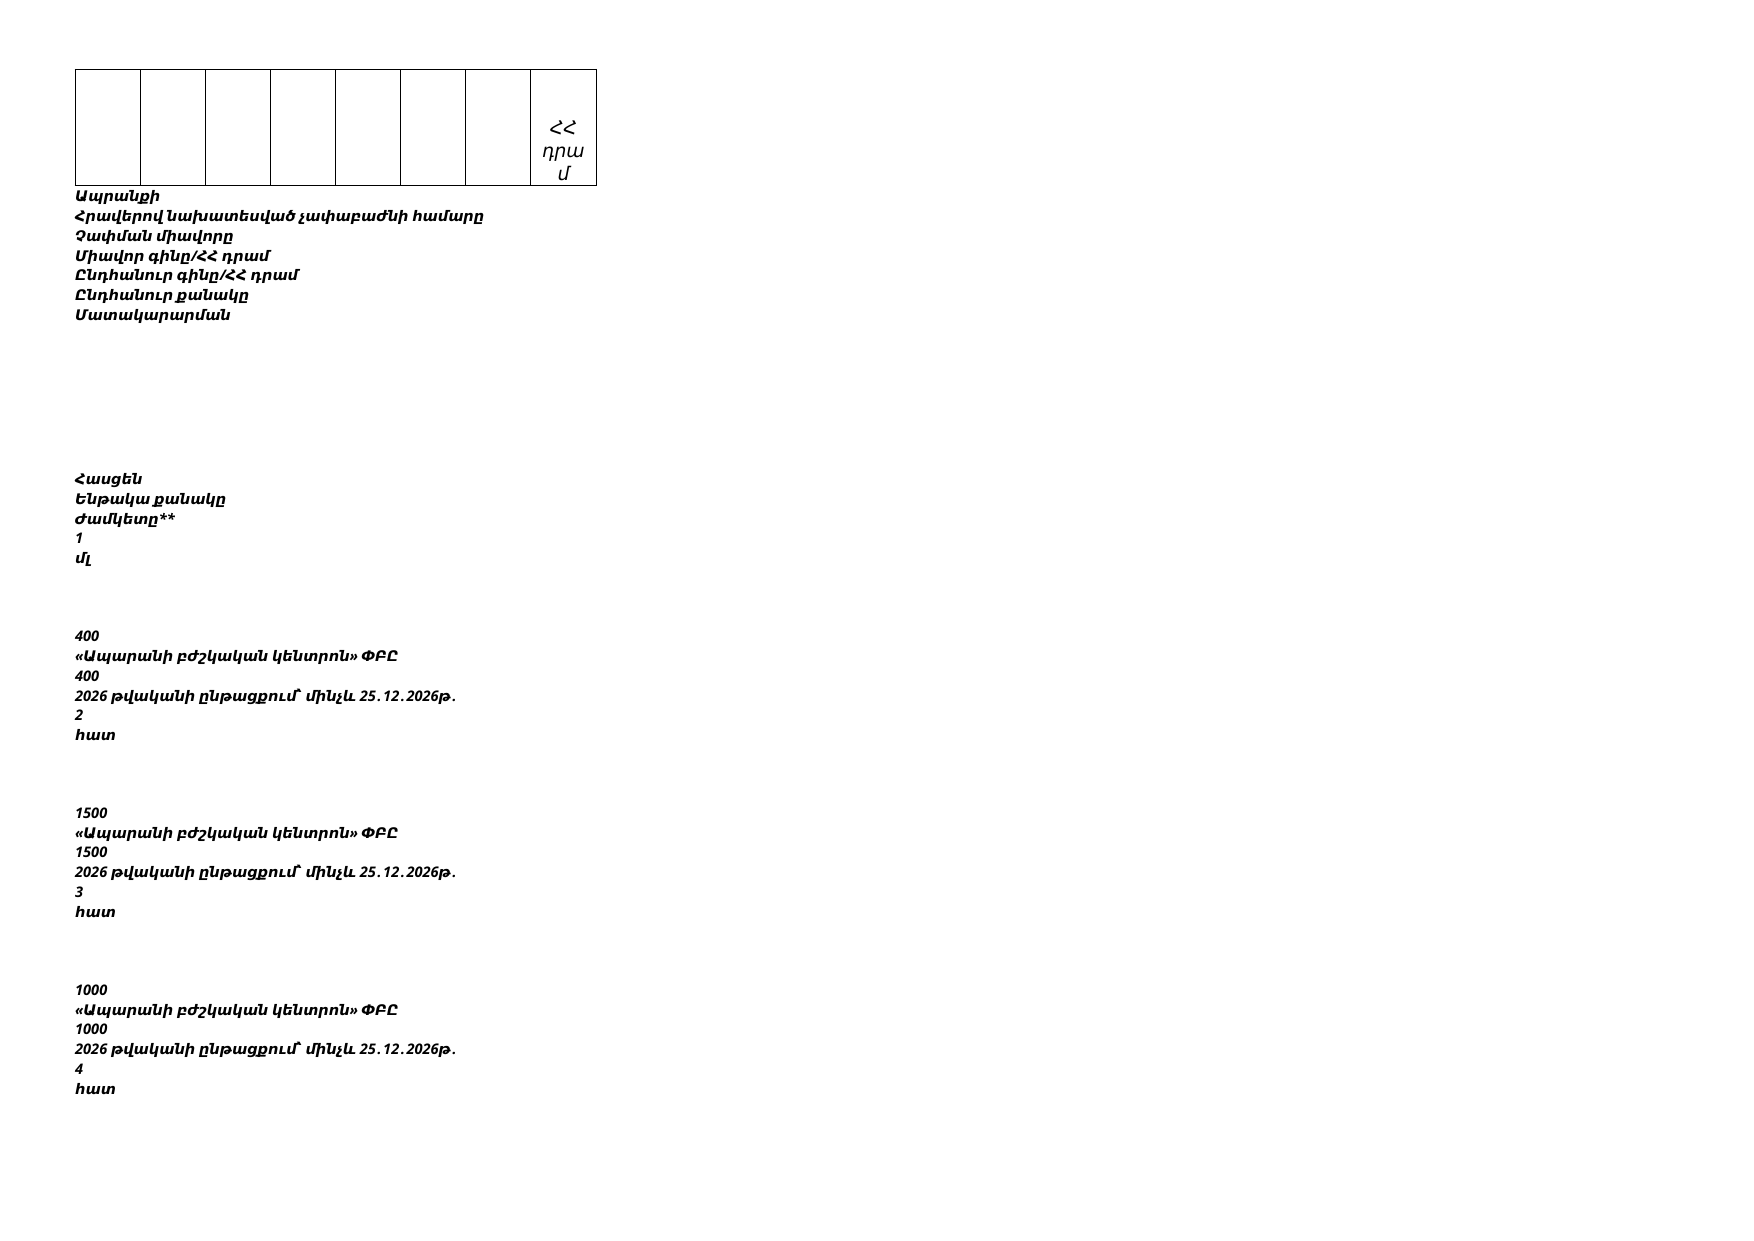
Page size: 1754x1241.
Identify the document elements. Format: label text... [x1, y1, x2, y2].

text ՀՀ դրամ [542, 70, 585, 184]
